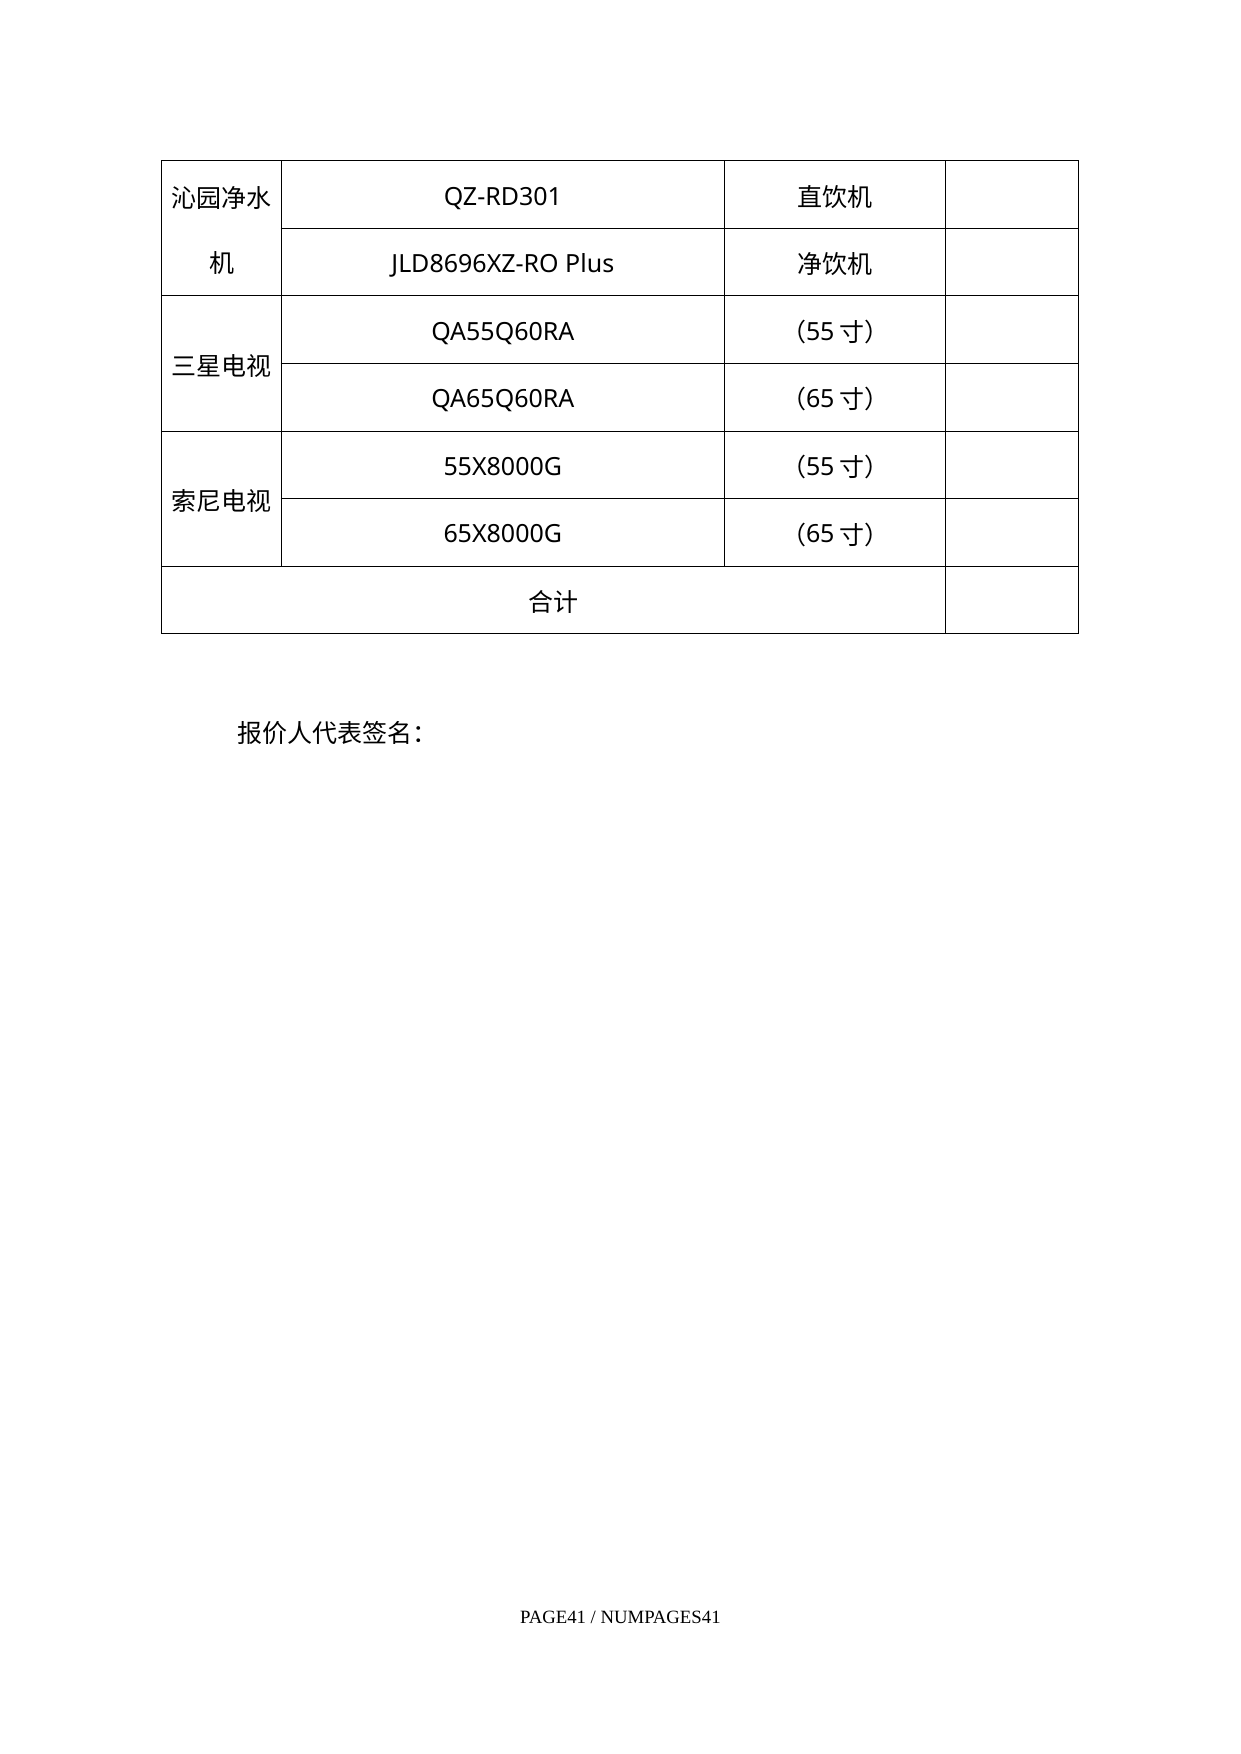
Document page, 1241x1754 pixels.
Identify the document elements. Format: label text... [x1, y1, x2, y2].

table_cell QA55Q60RA [282, 296, 724, 363]
table_cell 沁园净水机 [162, 161, 281, 295]
table_cell QZ-RD301 [282, 161, 724, 228]
table_cell 索尼电视 [162, 432, 281, 566]
table_cell [946, 161, 1078, 228]
table_cell JLD8696XZ-RO Plus [282, 229, 724, 295]
table_cell [946, 229, 1078, 295]
table_cell [946, 567, 1078, 633]
table_cell 55X8000G [282, 432, 724, 498]
table_cell [946, 432, 1078, 498]
table_cell （65寸） [725, 499, 945, 566]
table_cell [946, 499, 1078, 566]
table_cell （55寸） [725, 296, 945, 363]
table_cell （65寸） [725, 364, 945, 431]
text 报价人代表签名： [187, 699, 1053, 764]
table_cell QA65Q60RA [282, 364, 724, 431]
table_cell 净饮机 [725, 229, 945, 295]
table_cell 合计 [162, 567, 945, 633]
table_cell （55寸） [725, 432, 945, 498]
table_cell 65X8000G [282, 499, 724, 566]
table_cell 三星电视 [162, 296, 281, 431]
table_cell [946, 364, 1078, 431]
table_cell 直饮机 [725, 161, 945, 228]
table_cell [946, 296, 1078, 363]
